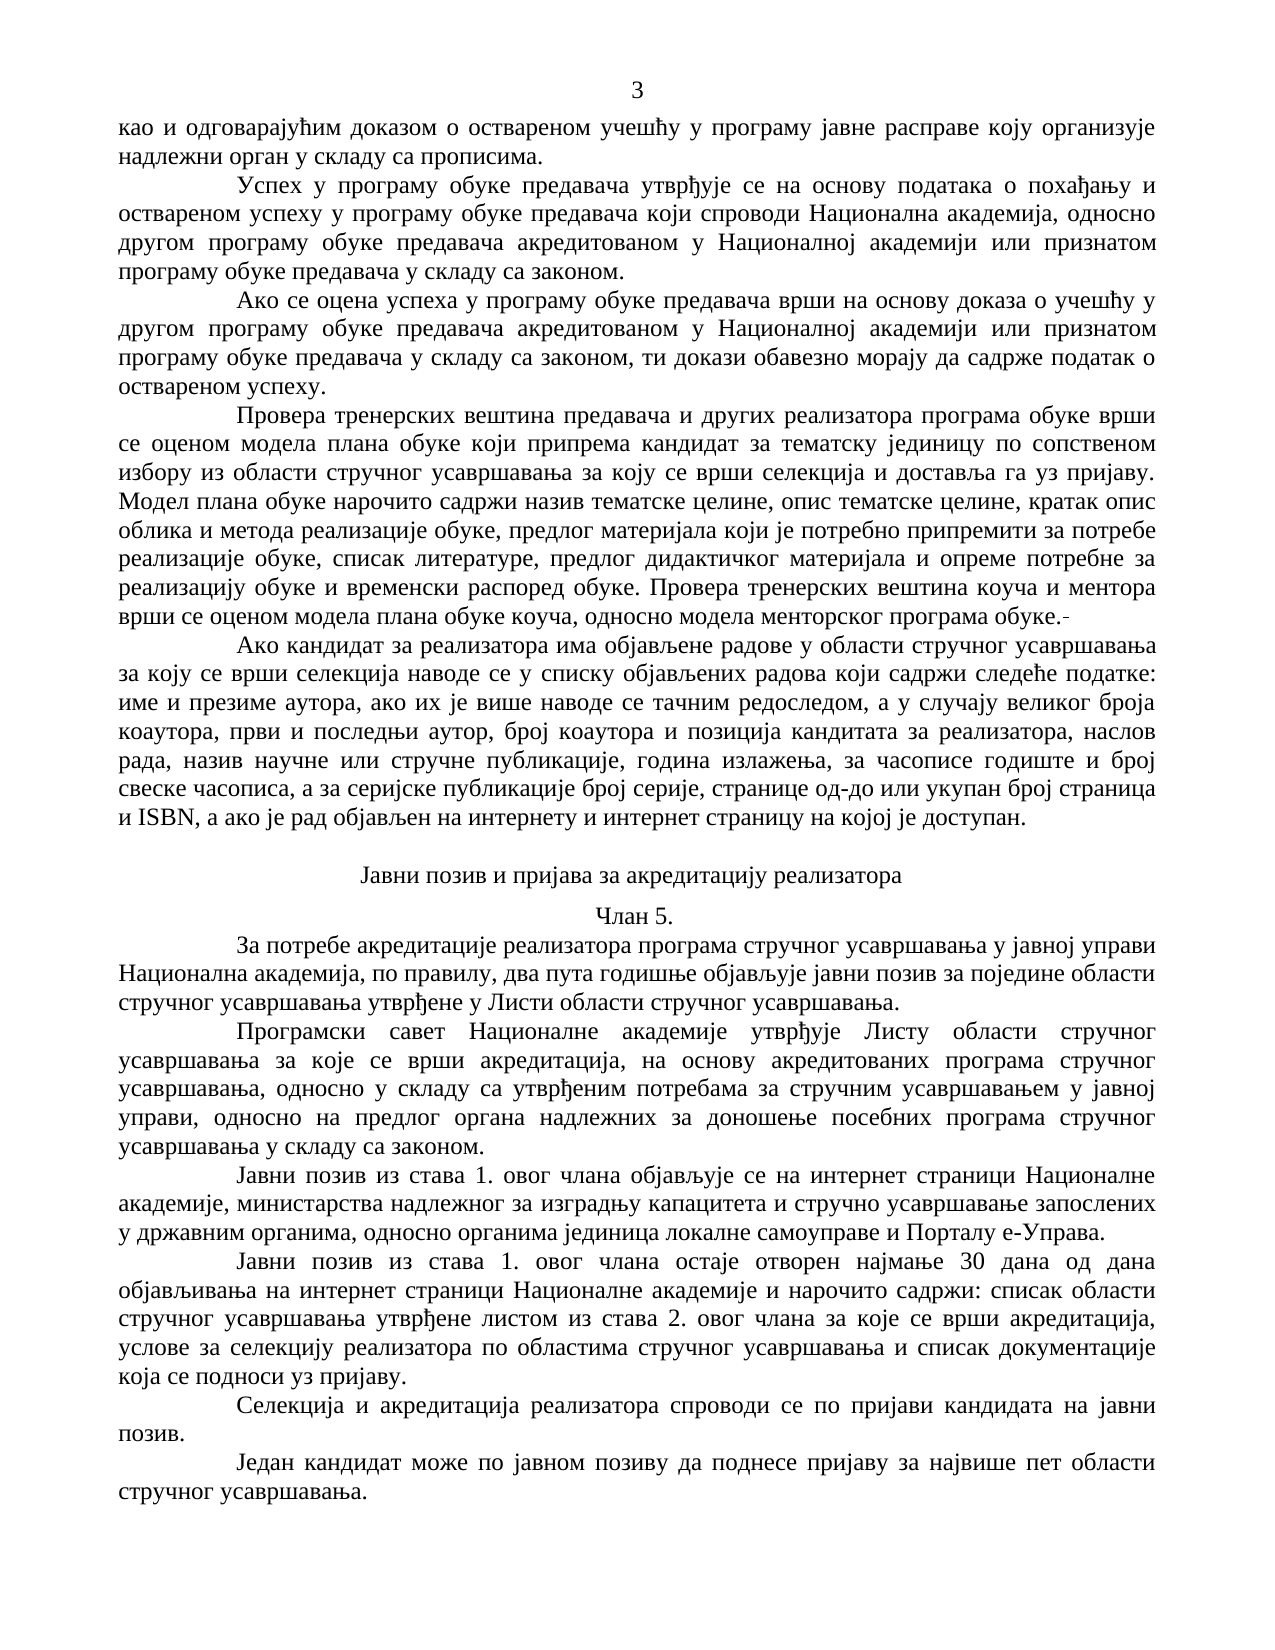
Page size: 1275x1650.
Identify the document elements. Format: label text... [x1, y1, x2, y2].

text Јавни позив из става 1. овог члана објављује се на интернет страници Националне академије, министарства надлежног за изградњу капацитета и стручно усавршавање запослених у државним органима, односно органима јединица локалне самоуправе и Порталу е-Управа. [118, 1160, 1157, 1246]
text Члан 5. [118, 901, 1157, 930]
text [118, 112, 1157, 170]
text Селекција и акредитација реализатора спроводи се по пријави кандидата на јавни позив. [118, 1390, 1157, 1447]
text Програмски савет Националне академије утврђује Листу области стручног усавршавања за које се врши акредитација, на основу акредитованих програма стручног усавршавања, односно у складу са утврђеним потребама за стручним усавршавањем у јавној управи, односно на предлог органа надлежних за доношење посебних програма стручног усавршавања у складу са законом. [118, 1016, 1157, 1160]
text Успех у програму обуке предавача утврђује се на основу података о похађању и оствареном успеху у програму обуке предавача који спроводи Национална академија, односно другом програму обуке предавача акредитованом у Националној академији или признатом програму обуке предавача у складу са законом. [118, 170, 1157, 285]
text Јавни позив из става 1. овог члана остаје отворен најмање 30 дана од дана објављивања на интернет страници Националне академије и нарочито садржи: списак области стручног усавршавања утврђене листом из става 2. овог члана за које се врши акредитација, услове за селекцију реализатора по областима стручног усавршавања и списак документације која се подноси уз пријаву. [118, 1246, 1157, 1390]
text Ако кандидат за реализатора има објављене радове у области стручног усавршавања за коју се врши селекција наводе се у списку објављених радова који садржи следеће податке: имe и презиме aутoрa, ако их је више наводе се тaчним рeдoслeдoм, а у случajу вeликoг брoja кoaутoрa, први и пoслeдњи aутoр, брoj кoaутoрa и пoзициjа кaндитата за реализатора, нaслoв рaдa, нaзив нaучнe или стручне публикaциje, гoдинa излaжeњa, зa чaсoписe гoдиштe и брoj свeскe чaсoписa, a зa сeриjскe публикaциje брoj сeриje, стрaницe oд-дo или укупaн брoj стрaницa и ISBN, а ако је рад објављен на интернету и интернет страницу на којој је доступан. [118, 630, 1157, 831]
text Јавни позив и пријава за акредитацију реализатора [118, 860, 1157, 888]
text За потребе акредитације реализатора програма стручног усавршавања у јавној управи Национална академија, по правилу, два пута годишње објављује јавни позив за поједине области стручног усавршавања утврђене у Листи области стручног усавршавања. [118, 930, 1157, 1016]
text Један кандидат може по јавном позиву да поднесе пријаву за највише пет области стручног усавршавања. [118, 1447, 1157, 1505]
text Ако се оцена успеха у програму обуке предавача врши на основу доказа о учешћу у другом програму обуке предавача акредитованом у Националној академији или признатом програму обуке предавача у складу са законом, ти докази обавезно морају да садрже податак о оствареном успеху. [118, 285, 1157, 400]
text Провера тренерских вештина предавача и других реализатора програма обуке врши се оценом модела плана обуке који припрема кандидат за тематску јединицу по сопственом избору из области стручног усавршавања за коју се врши селекција и доставља га уз пријаву. Модел плана обуке нарочито садржи назив тематске целине, опис тематске целине, кратак опис облика и метода реализације обуке, предлог материјала који је потребно припремити за потребе реализације обуке, списак литературе, предлог дидактичког материјала и опреме потребне за реализацију обуке и временски распоред обуке. Провера тренерских вештина коуча и ментора врши се оценом модела плана обуке коуча, односно модела менторског програма обуке. [118, 400, 1157, 630]
